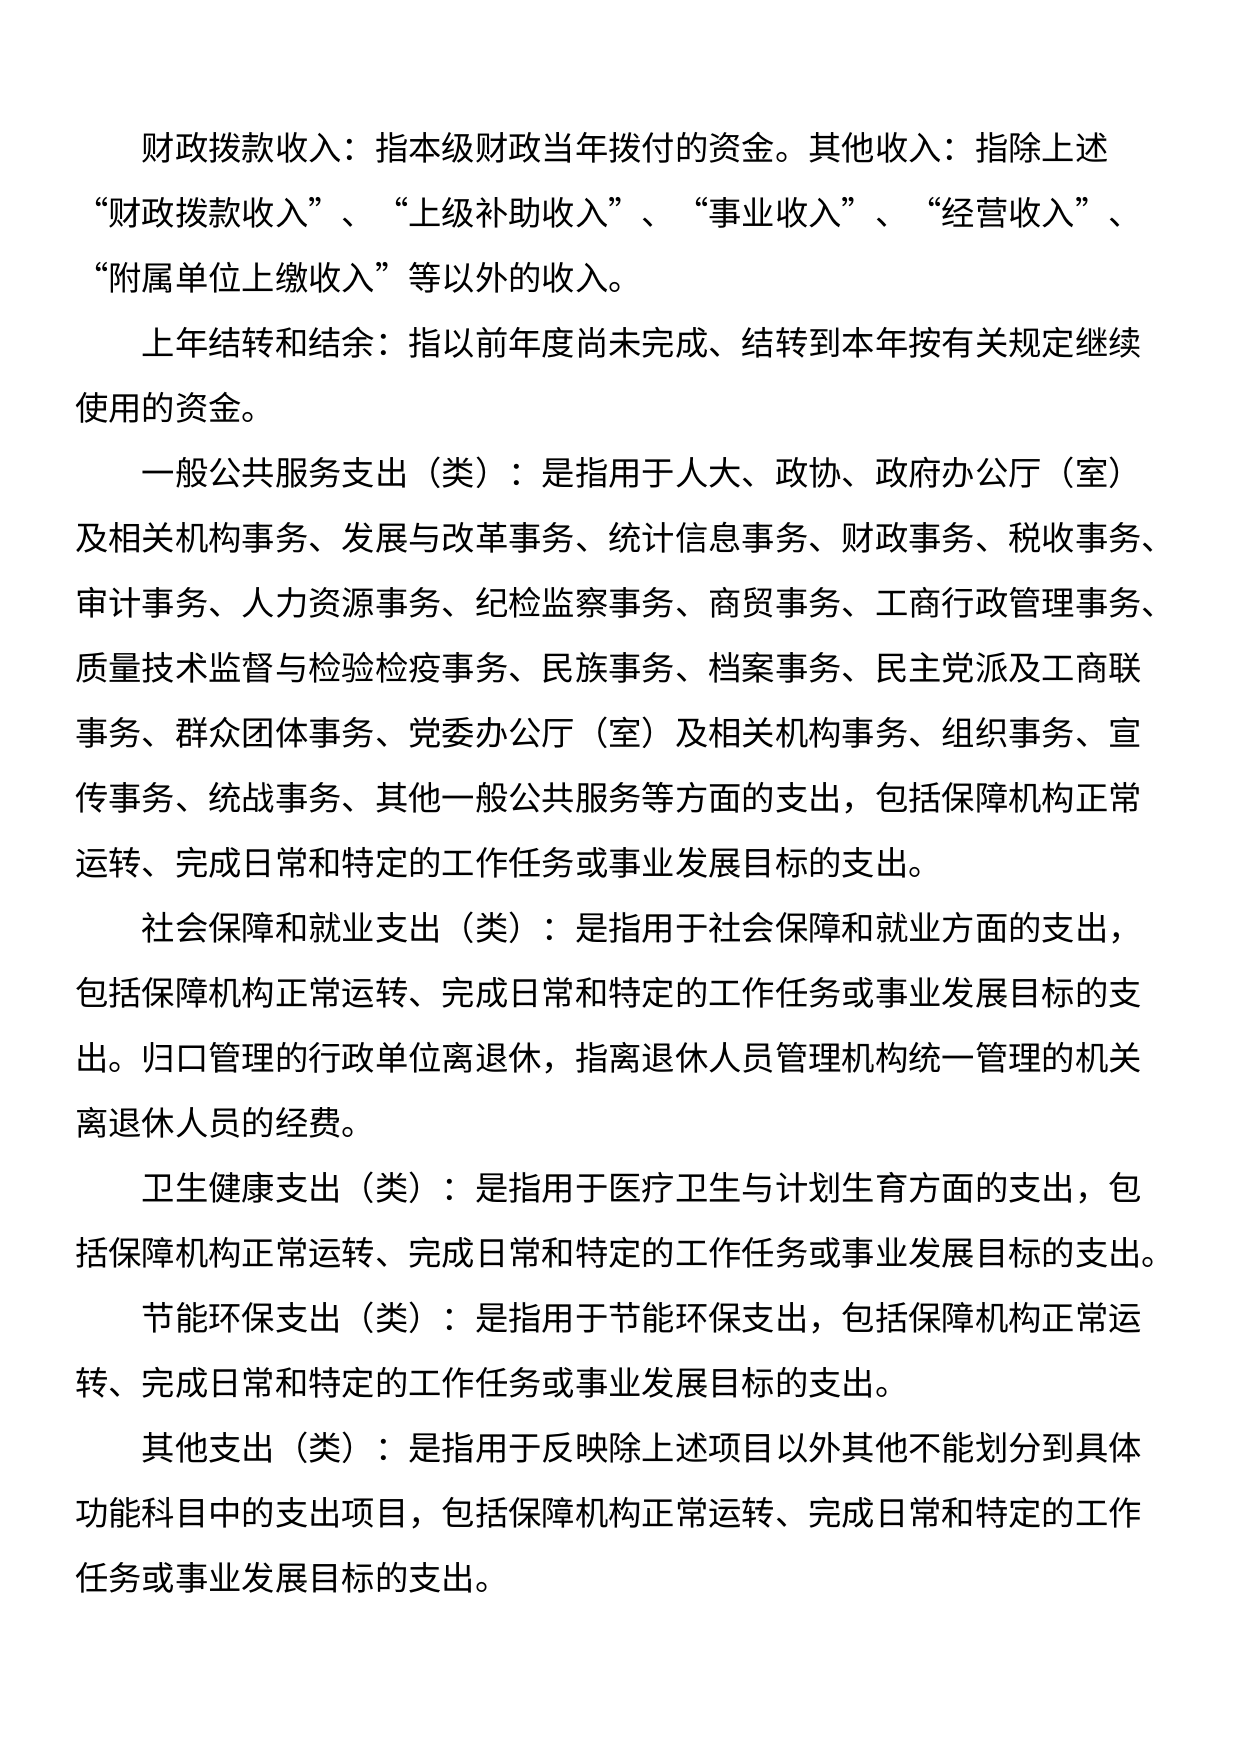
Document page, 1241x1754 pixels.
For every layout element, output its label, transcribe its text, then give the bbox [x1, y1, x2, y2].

text 一般公共服务支出（类）：是指用于人大、政协、政府办公厅（室）及相关机构事务、发展与改革事务、统计信息事务、财政事务、税收事务、审计事务、人力资源事务、纪检监察事务、商贸事务、工商行政管理事务、质量技术监督与检验检疫事务、民族事务、档案事务、民主党派及工商联事务、群众团体事务、党委办公厅（室）及相关机构事务、组织事务、宣传事务、统战事务、其他一般公共服务等方面的支出，包括保障机构正常运转、完成日常和特定的工作任务或事业发展目标的支出。 [75, 438, 1165, 893]
text 上年结转和结余：指以前年度尚未完成、结转到本年按有关规定继续使用的资金。 [75, 308, 1165, 438]
text 财政拨款收入：指本级财政当年拨付的资金。其他收入：指除上述“财政拨款收入”、“上级补助收入”、“事业收入”、“经营收入”、“附属单位上缴收入”等以外的收入。 [75, 113, 1165, 308]
text 节能环保支出（类）：是指用于节能环保支出，包括保障机构正常运转、完成日常和特定的工作任务或事业发展目标的支出。 [75, 1283, 1165, 1413]
text 卫生健康支出（类）：是指用于医疗卫生与计划生育方面的支出，包括保障机构正常运转、完成日常和特定的工作任务或事业发展目标的支出。 [75, 1153, 1165, 1283]
text 社会保障和就业支出（类）：是指用于社会保障和就业方面的支出，包括保障机构正常运转、完成日常和特定的工作任务或事业发展目标的支出。归口管理的行政单位离退休，指离退休人员管理机构统一管理的机关离退休人员的经费。 [75, 893, 1165, 1153]
text 其他支出（类）：是指用于反映除上述项目以外其他不能划分到具体功能科目中的支出项目，包括保障机构正常运转、完成日常和特定的工作任务或事业发展目标的支出。 [75, 1413, 1165, 1608]
